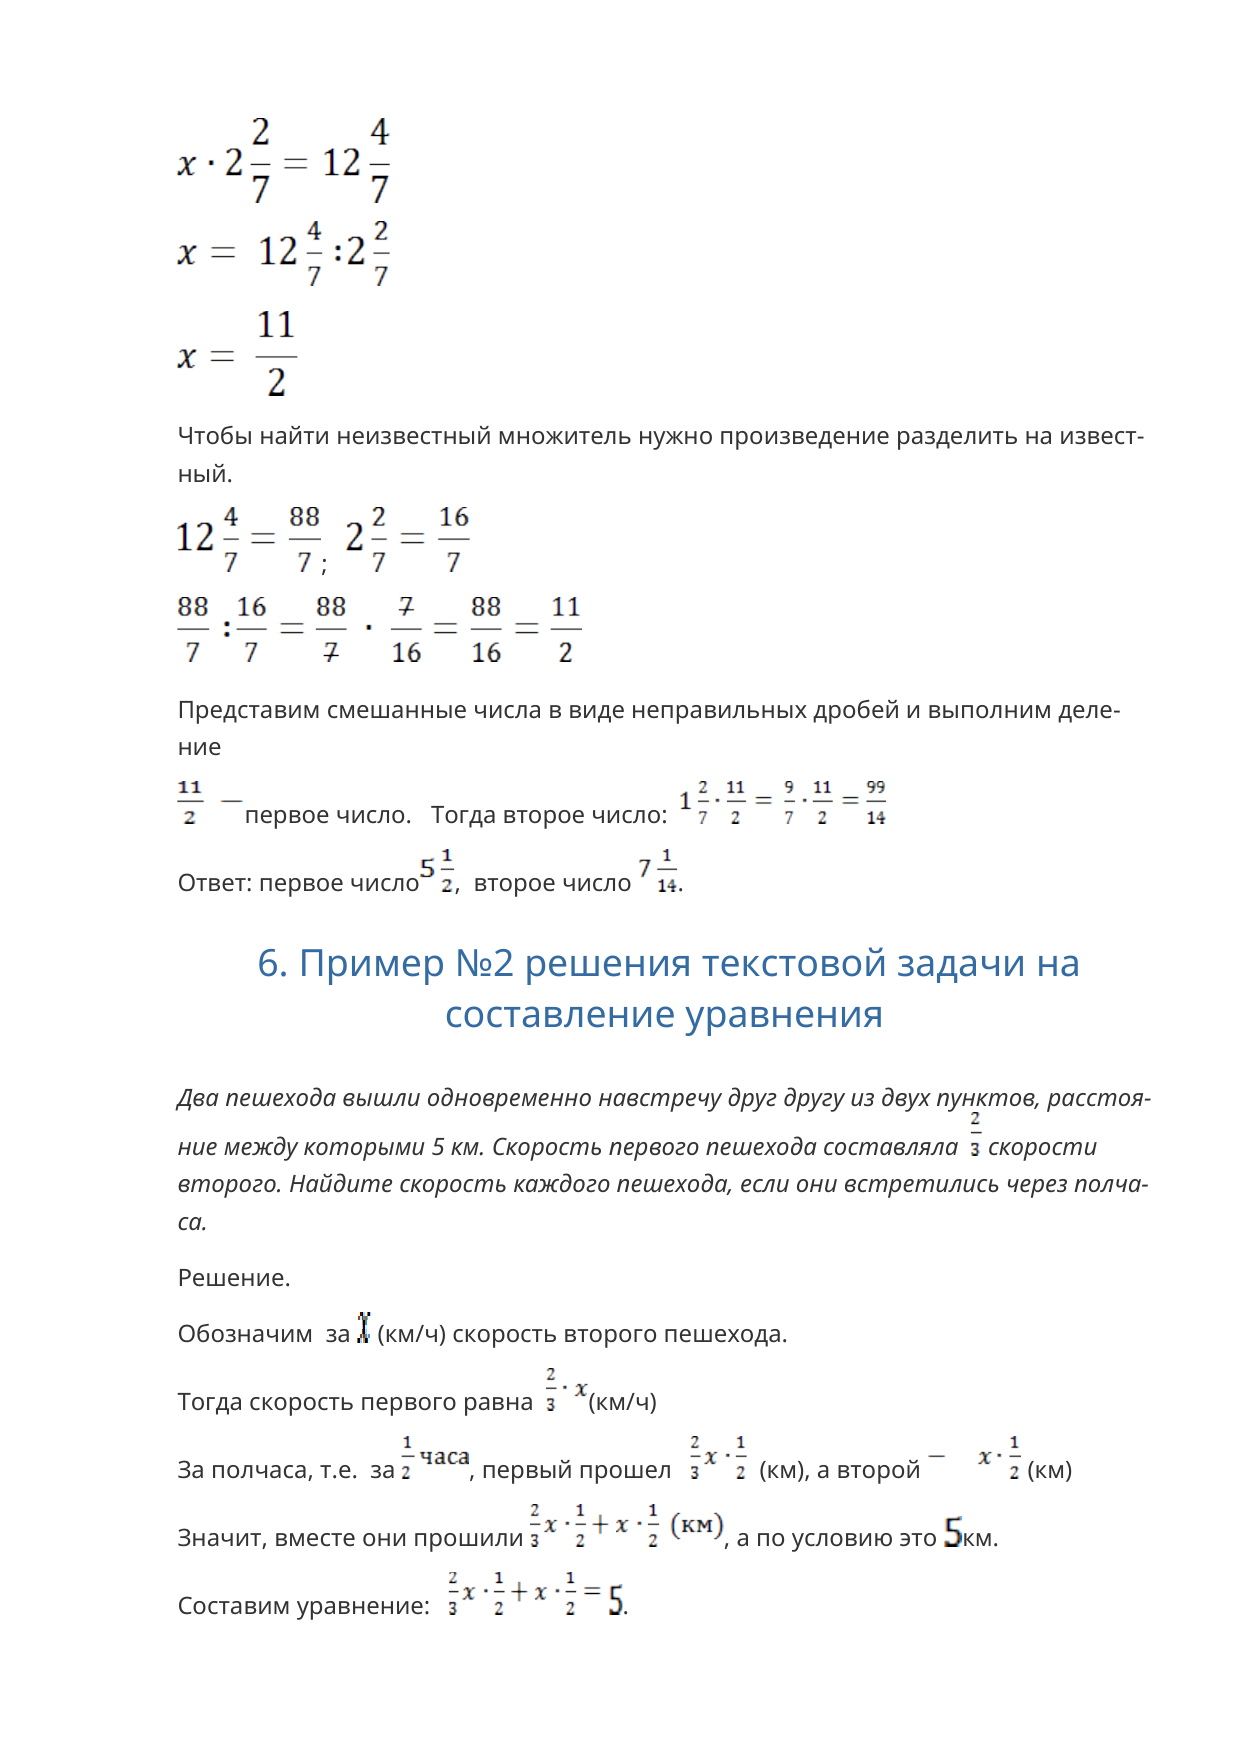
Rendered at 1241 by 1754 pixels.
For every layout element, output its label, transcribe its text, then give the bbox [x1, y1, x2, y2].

text первое число. Тогда второе число: [177, 781, 1152, 830]
text За полчаса, т.е. за , первый прошел (км), а второй (км) [177, 1436, 1152, 1485]
picture [177, 311, 298, 396]
picture [726, 781, 887, 824]
picture [534, 1572, 602, 1615]
picture [401, 1436, 469, 1479]
picture [970, 1112, 982, 1156]
picture [608, 1584, 623, 1615]
picture [347, 221, 390, 286]
picture [236, 597, 582, 662]
text 6. Пример №2 решения текстовой задачи на составление уравнения [177, 936, 1152, 1038]
picture [177, 781, 245, 824]
picture [530, 1504, 610, 1547]
picture [943, 1516, 963, 1547]
text Чтобы найти неизвестный множитель нужно произведение разделить на известный. [177, 414, 1152, 489]
picture [690, 1436, 747, 1479]
picture [177, 118, 390, 203]
picture [346, 507, 470, 572]
text Составим уравнение: . [177, 1572, 1152, 1621]
picture [419, 849, 455, 892]
text Ответ: первое число, второе число . [177, 849, 1152, 898]
text Представим смешанные числа в виде неправильных дробей и выполним деление [177, 687, 1152, 762]
picture [177, 507, 321, 572]
picture [448, 1572, 529, 1615]
picture [357, 1312, 372, 1343]
picture [177, 221, 342, 286]
text Обозначим за (км/ч) скорость второго пешехода. [177, 1312, 1152, 1349]
picture [927, 1436, 1021, 1479]
text Решение. [177, 1256, 1152, 1293]
text Два пешехода вышли одновременно навстречу друг другу из двух пунктов, расстояние между которыми 5 км. Скорость первого пешехода составляла скорости второго. Найдите скорость каждого пешехода, если они встретились через полчаса. [177, 1075, 1152, 1237]
picture [546, 1368, 589, 1411]
picture [616, 1504, 724, 1547]
picture [177, 597, 231, 662]
picture [638, 849, 678, 892]
text Значит, вместе они прошили , а по условию это км. [177, 1504, 1152, 1553]
text Тогда скорость первого равна (км/ч) [177, 1368, 1152, 1417]
text ; [177, 508, 1152, 579]
picture [680, 781, 721, 824]
